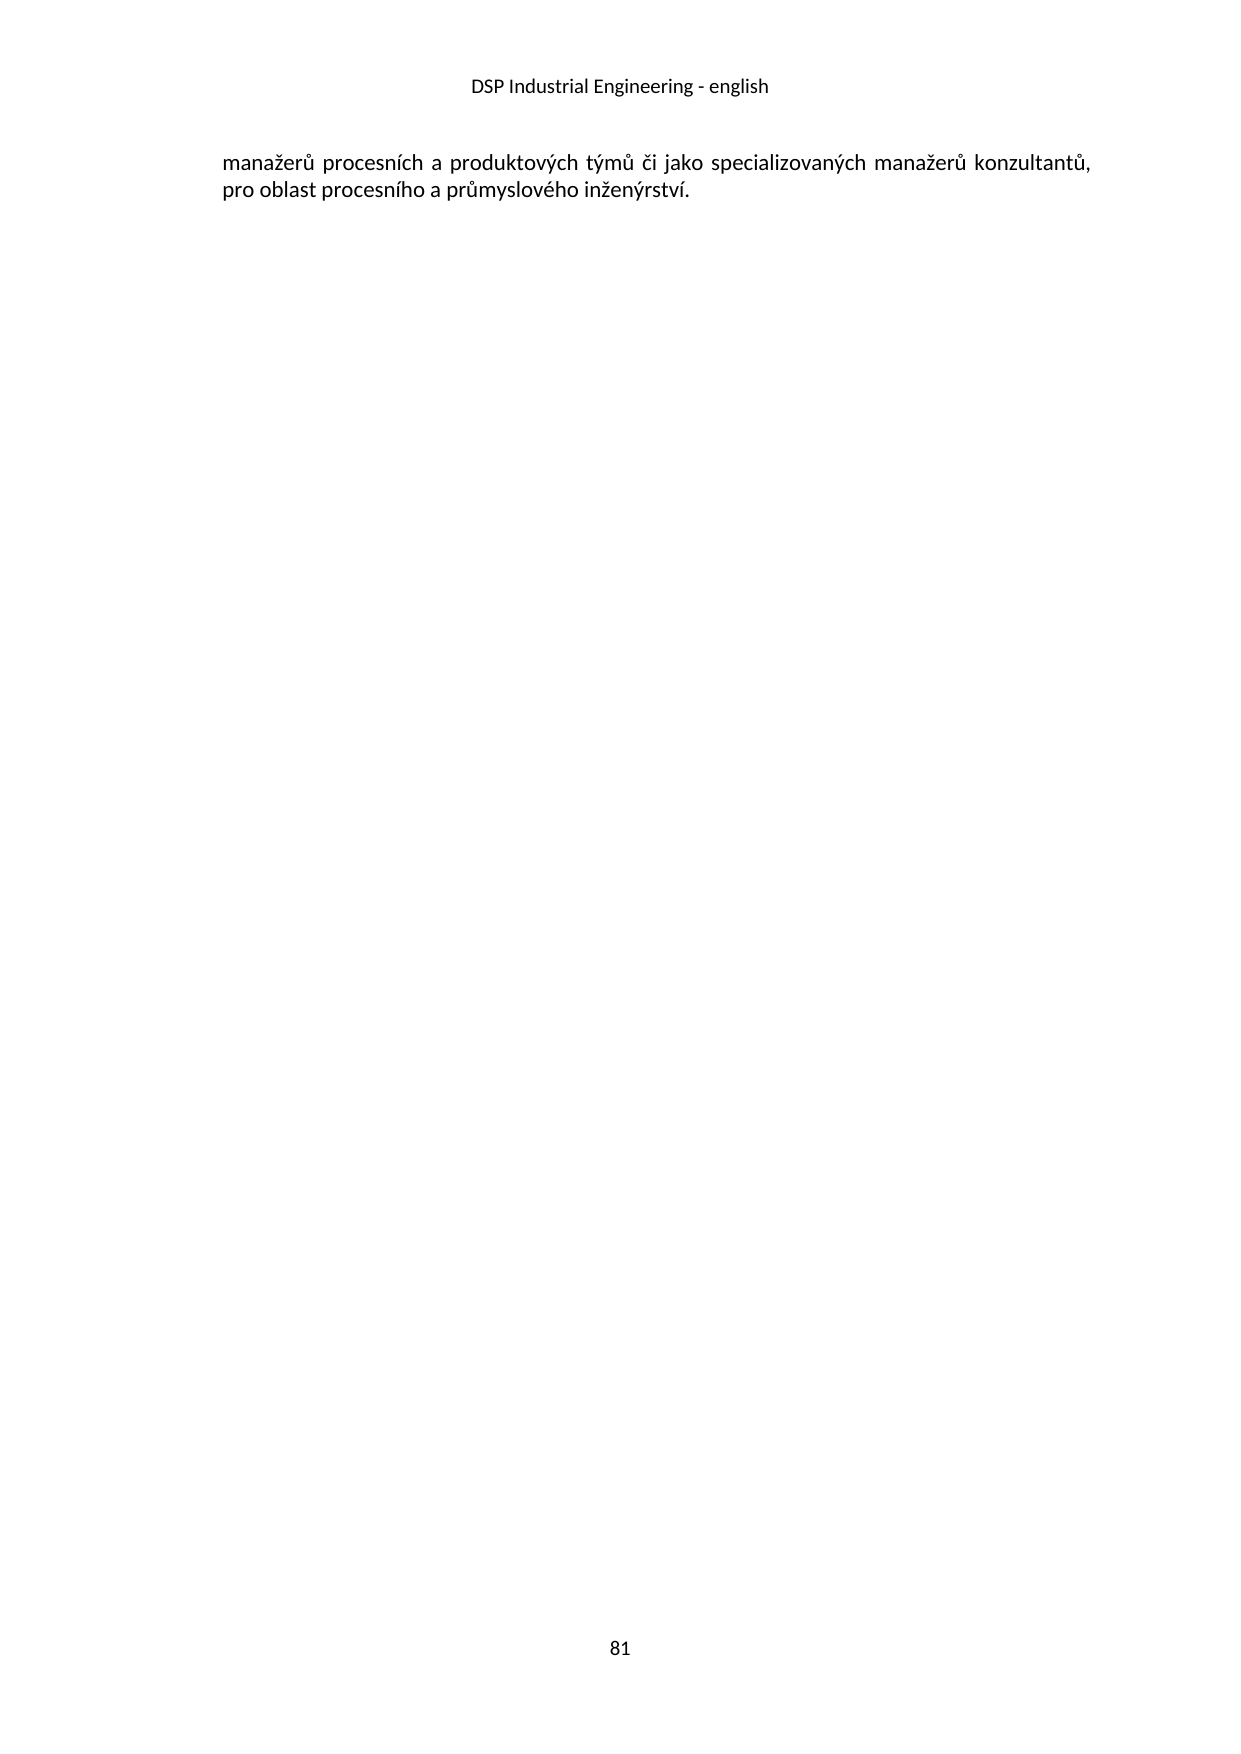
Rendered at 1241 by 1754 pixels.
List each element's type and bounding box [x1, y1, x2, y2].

list [185, 148, 1093, 204]
